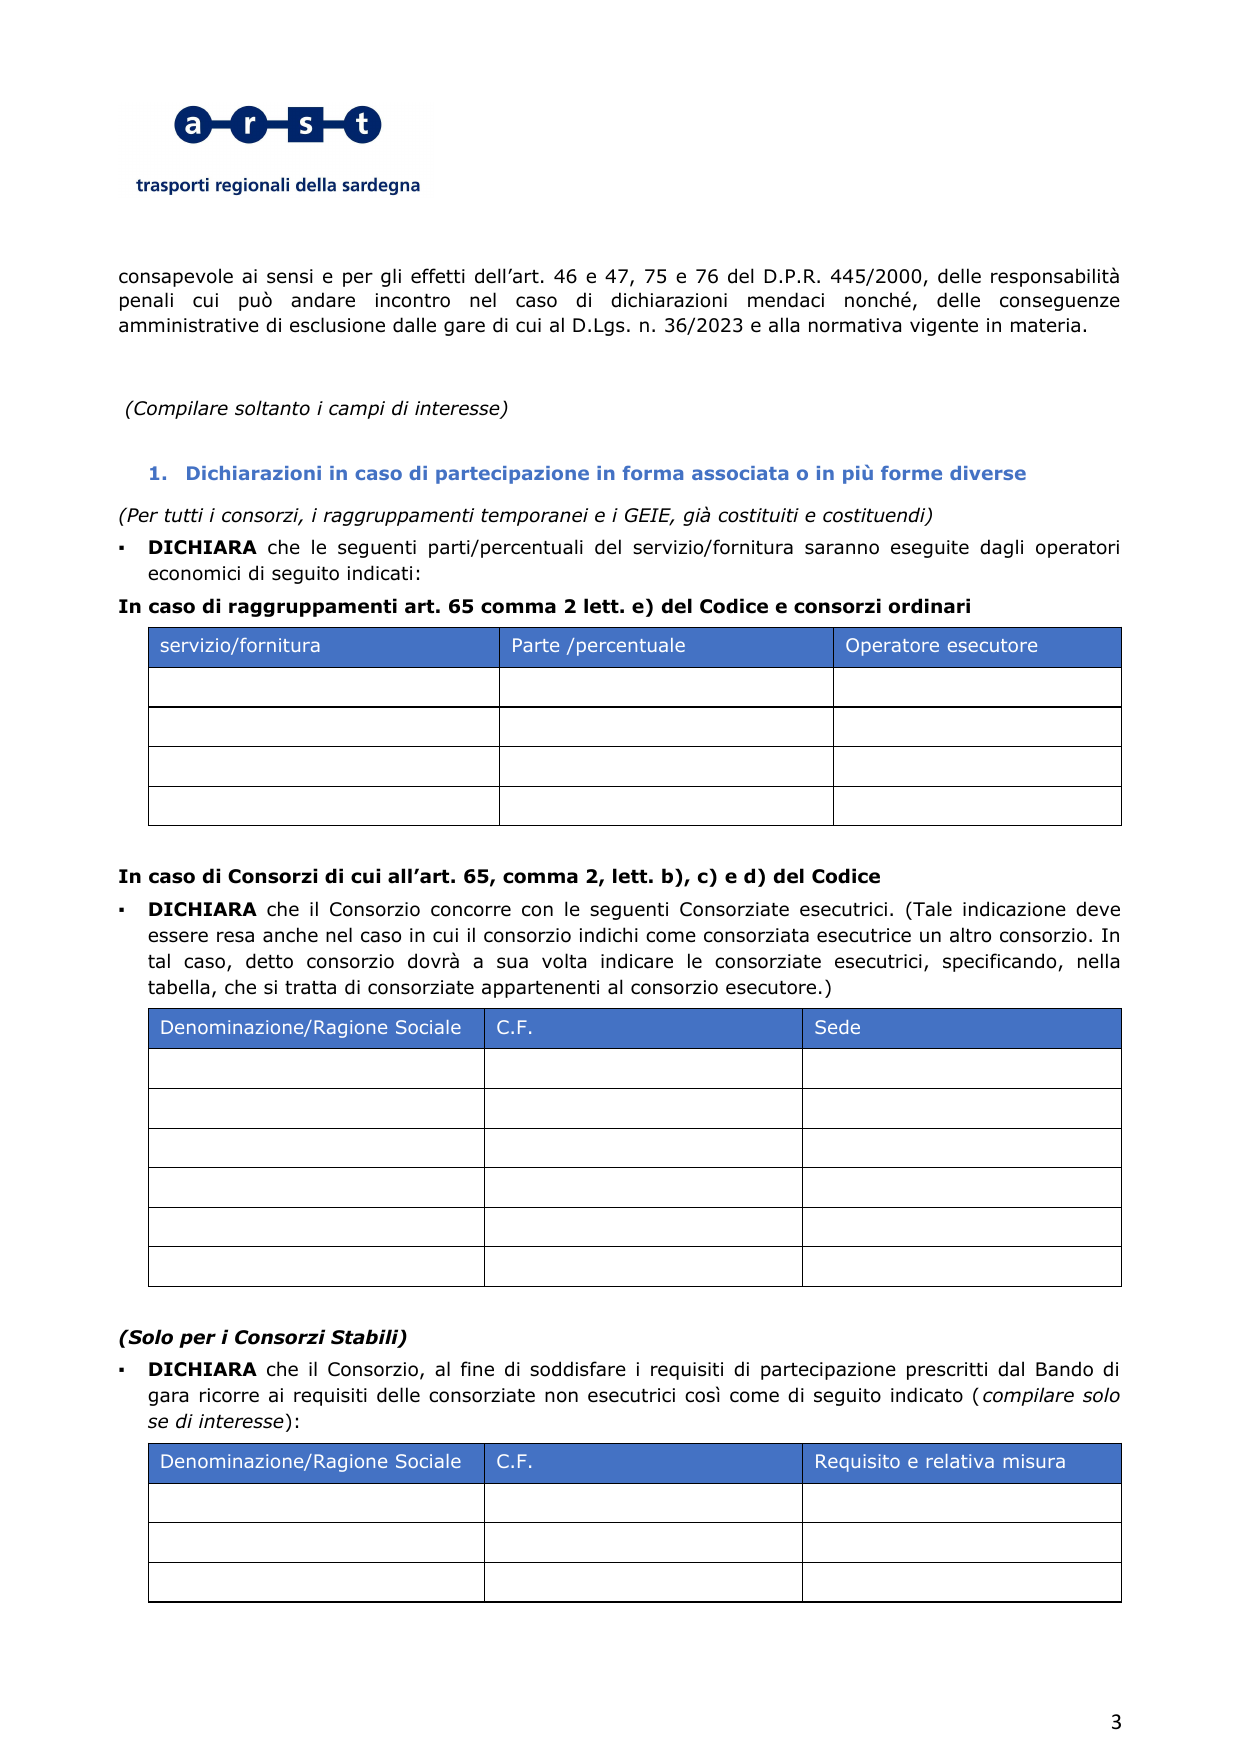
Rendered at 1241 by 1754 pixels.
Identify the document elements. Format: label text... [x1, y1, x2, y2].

table_cell [803, 1129, 1121, 1167]
text In caso di Consorzi di cui all’art. 65, comma 2, lett. b), c) e d) del Codice [118, 865, 1122, 888]
picture [118, 102, 434, 198]
text (Solo per i Consorzi Stabili) [118, 1325, 1122, 1348]
table_cell [500, 668, 833, 706]
table_cell [803, 1049, 1121, 1088]
table_cell [149, 708, 499, 746]
table_header C.F. [485, 1009, 802, 1048]
table_cell [149, 668, 499, 706]
table_header Parte /percentuale [500, 628, 833, 667]
text (Compilare soltanto i campi di interesse) [118, 396, 1122, 419]
table_cell [149, 747, 499, 786]
table_cell [149, 1168, 484, 1207]
table_cell [149, 1484, 484, 1522]
table_cell [803, 1563, 1121, 1601]
table_cell [149, 1089, 484, 1127]
table_cell [834, 708, 1121, 746]
table_cell [149, 1563, 484, 1601]
table_cell [149, 1208, 484, 1246]
table_cell [803, 1247, 1121, 1286]
table_cell [149, 1247, 484, 1286]
table_cell [485, 1208, 802, 1246]
table_header Operatore esecutore [834, 628, 1121, 667]
table_cell [485, 1089, 802, 1127]
table_cell [149, 1129, 484, 1167]
table_cell [485, 1168, 802, 1207]
table_cell [834, 747, 1121, 786]
table_cell [803, 1523, 1121, 1562]
table_cell [485, 1129, 802, 1167]
table_cell [485, 1049, 802, 1088]
table_cell [803, 1168, 1121, 1207]
table_cell [500, 747, 833, 786]
table_cell [834, 787, 1121, 825]
text (Per tutti i consorzi, i raggruppamenti temporanei e i GEIE, già costituiti e costituendi) [118, 503, 1122, 526]
table_header Sede [803, 1009, 1121, 1048]
table_header C.F. [485, 1444, 802, 1483]
list Dichiarazioni in caso di partecipazione in forma associata o in più forme diverse [148, 462, 1122, 485]
table_cell [485, 1247, 802, 1286]
table_cell [500, 787, 833, 825]
table_cell [149, 1523, 484, 1562]
table_cell [803, 1089, 1121, 1127]
text ▪ DICHIARA che le seguenti parti/percentuali del servizio/fornitura saranno eseguite dagli operatori economici di seguito indicati: [118, 536, 1122, 584]
text consapevole ai sensi e per gli effetti dell’art. 46 e 47, 75 e 76 del D.P.R. 445/2000, delle responsabilità penali cui può andare incontro nel caso di dichiarazioni mendaci nonché, delle conseguenze amministrative di esclusione dalle gare di cui al D.Lgs. n. 36/2023 e alla normativa vigente in materia. [118, 264, 1122, 336]
table_cell [803, 1208, 1121, 1246]
table_header Requisito e relativa misura [803, 1444, 1121, 1483]
text In caso di raggruppamenti art. 65 comma 2 lett. e) del Codice e consorzi ordinari [118, 594, 1122, 617]
table_cell [485, 1563, 802, 1601]
table_cell [485, 1484, 802, 1522]
table_header servizio/fornitura [149, 628, 499, 667]
table_header Denominazione/Ragione Sociale [149, 1444, 484, 1483]
table_cell [500, 708, 833, 746]
table_cell [149, 1049, 484, 1088]
text ▪ DICHIARA che il Consorzio, al fine di soddisfare i requisiti di partecipazione prescritti dal Bando di gara ricorre ai requisiti delle consorziate non esecutrici così come di seguito indicato (compilare solo se di interesse): [118, 1358, 1122, 1433]
table_cell [803, 1484, 1121, 1522]
table_cell [834, 668, 1121, 706]
table_header Denominazione/Ragione Sociale [149, 1009, 484, 1048]
table_cell [149, 787, 499, 825]
text ▪ DICHIARA che il Consorzio concorre con le seguenti Consorziate esecutrici. (Tale indicazione deve essere resa anche nel caso in cui il consorzio indichi come consorziata esecutrice un altro consorzio. In tal caso, detto consorzio dovrà a sua volta indicare le consorziate esecutrici, specificando, nella tabella, che si tratta di consorziate appartenenti al consorzio esecutore.) [118, 897, 1122, 998]
table_cell [485, 1523, 802, 1562]
